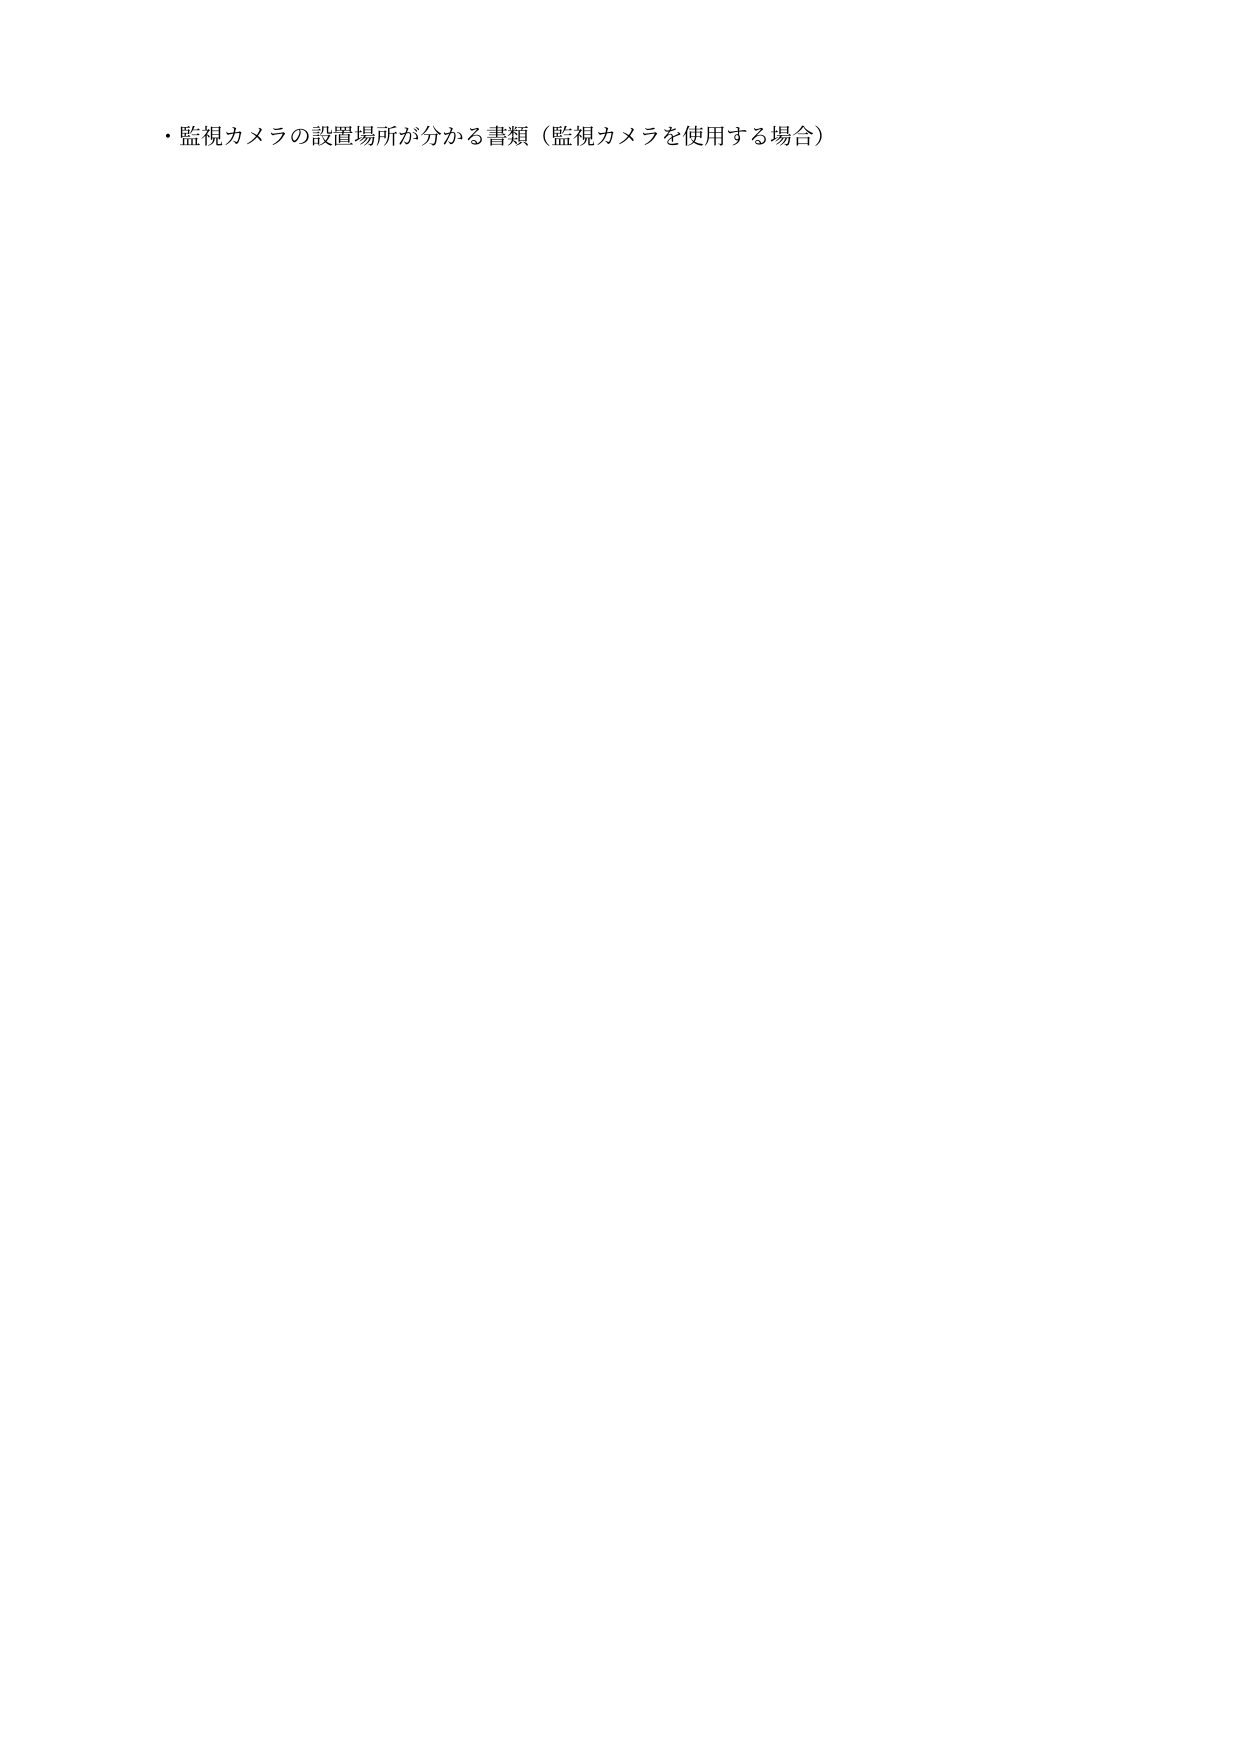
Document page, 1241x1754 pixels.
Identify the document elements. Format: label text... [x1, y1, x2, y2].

text ・監視カメラの設置場所が分かる書類（監視カメラを使用する場合） [136, 116, 1104, 153]
